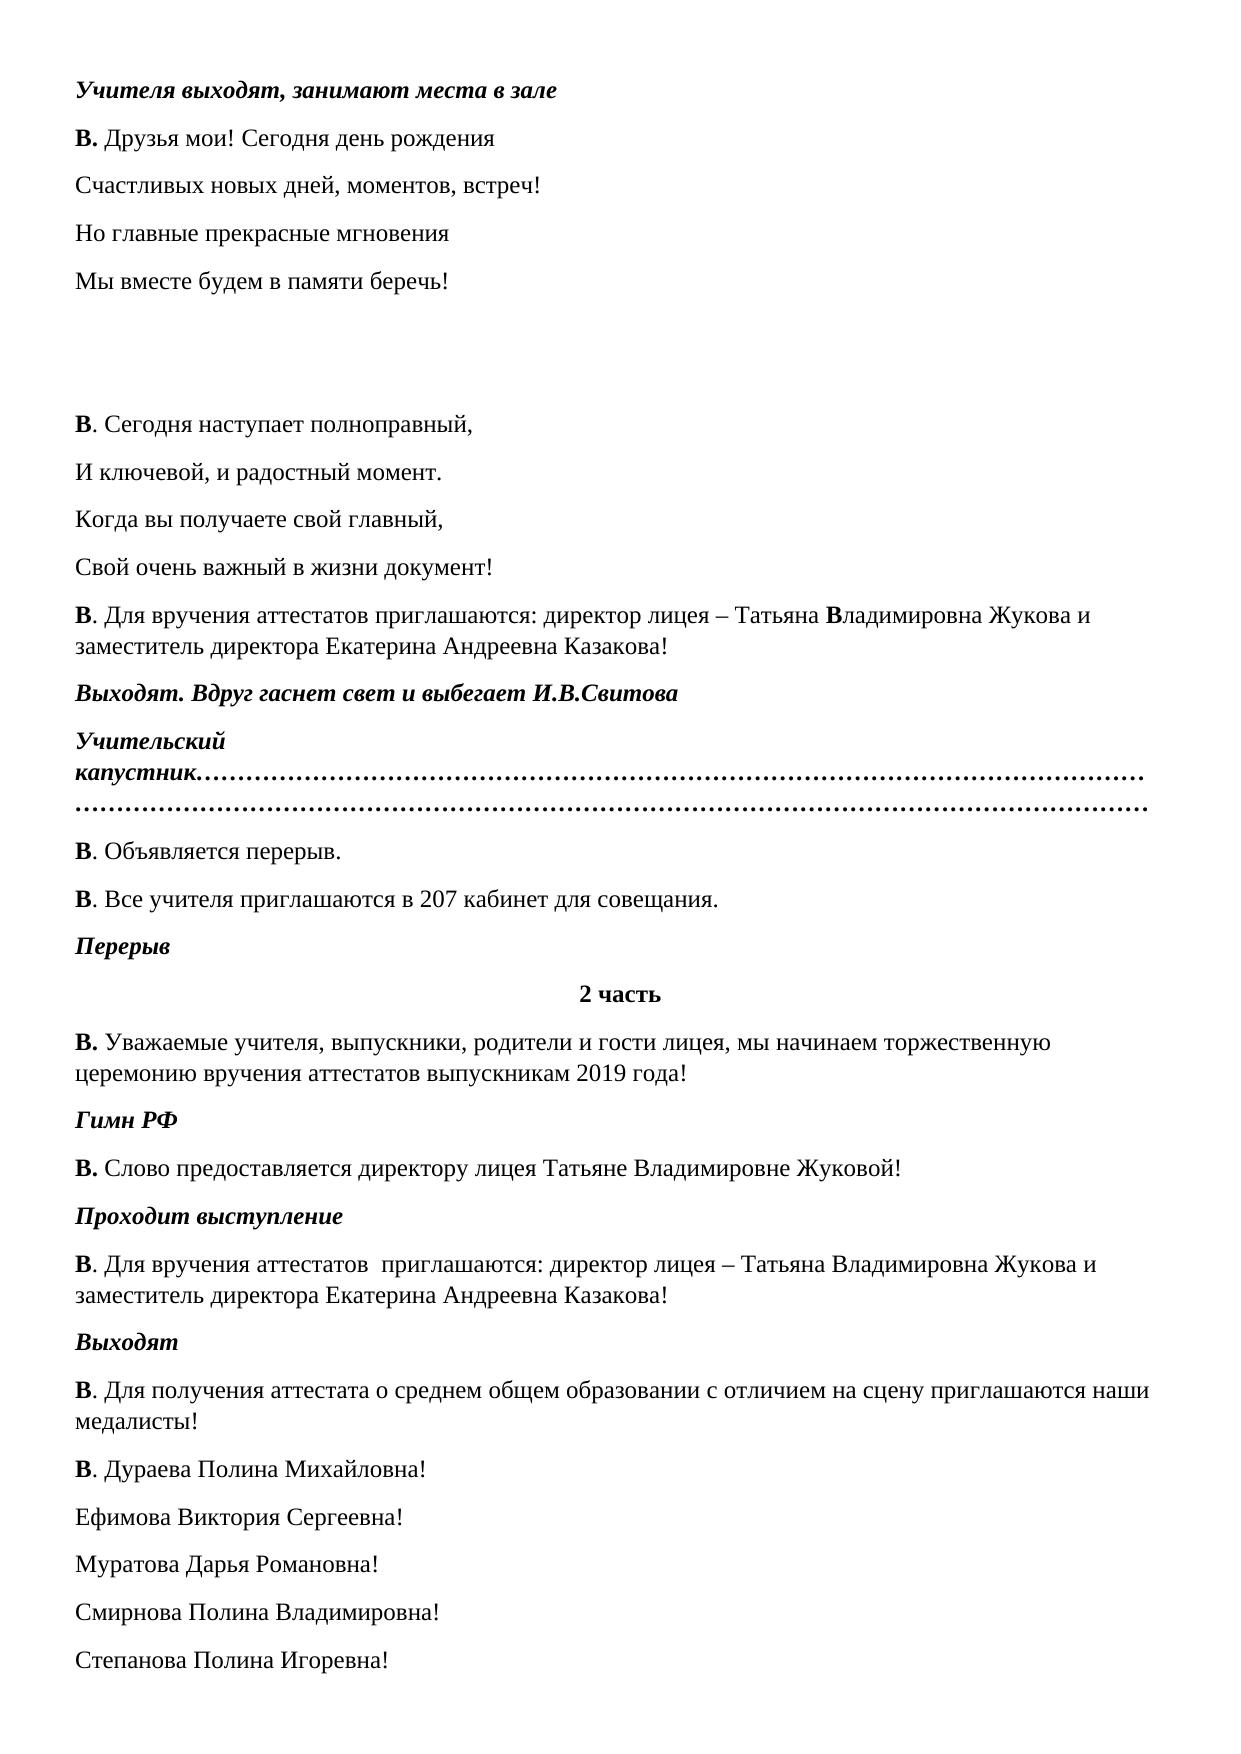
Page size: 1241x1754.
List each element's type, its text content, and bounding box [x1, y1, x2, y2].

text 2 часть [75, 979, 1165, 1008]
text В. Для вручения аттестатов приглашаются: директор лицея – Татьяна Владимировна Жукова и заместитель директора Екатерина Андреевна Казакова! [75, 1249, 1165, 1308]
text Выходят. Вдруг гаснет свет и выбегает И.В.Свитова [75, 678, 1165, 707]
text Перерыв [75, 931, 1165, 960]
text В. Все учителя приглашаются в 207 кабинет для совещания. [75, 884, 1165, 912]
text В. Уважаемые учителя, выпускники, родители и гости лицея, мы начинаем торжественную церемонию вручения аттестатов выпускникам 2019 года! [75, 1027, 1165, 1087]
text Счастливых новых дней, моментов, встреч! [75, 170, 1165, 199]
text Муратова Дарья Романовна! [75, 1549, 1165, 1578]
text Проходит выступление [75, 1201, 1165, 1230]
text В. Для получения аттестата о среднем общем образовании с отличием на сцену приглашаются наши медалисты! [75, 1375, 1165, 1435]
text Свой очень важный в жизни документ! [75, 552, 1165, 581]
text В. Объявляется перерыв. [75, 836, 1165, 865]
text Выходят [75, 1327, 1165, 1356]
text Когда вы получаете свой главный, [75, 504, 1165, 533]
text В. Для вручения аттестатов приглашаются: директор лицея – Татьяна Владимировна Жукова и заместитель директора Екатерина Андреевна Казакова! [75, 600, 1165, 659]
text Смирнова Полина Владимировна! [75, 1597, 1165, 1626]
text Степанова Полина Игоревна! [75, 1645, 1165, 1673]
text Учительский капустник……………………………………………………………………………………………………………………………………………………………………………………………………………………… [75, 726, 1165, 817]
text В. Слово предоставляется директору лицея Татьяне Владимировне Жуковой! [75, 1153, 1165, 1182]
text В. Друзья мои! Сегодня день рождения [75, 123, 1165, 151]
text И ключевой, и радостный момент. [75, 457, 1165, 485]
text В. Дураева Полина Михайловна! [75, 1454, 1165, 1483]
text Гимн РФ [75, 1106, 1165, 1134]
text Мы вместе будем в памяти беречь! [75, 266, 1165, 294]
text В. Сегодня наступает полноправный, [75, 409, 1165, 438]
text Но главные прекрасные мгновения [75, 218, 1165, 247]
text Ефимова Виктория Сергеевна! [75, 1502, 1165, 1530]
text Учителя выходят, занимают места в зале [75, 75, 1165, 104]
